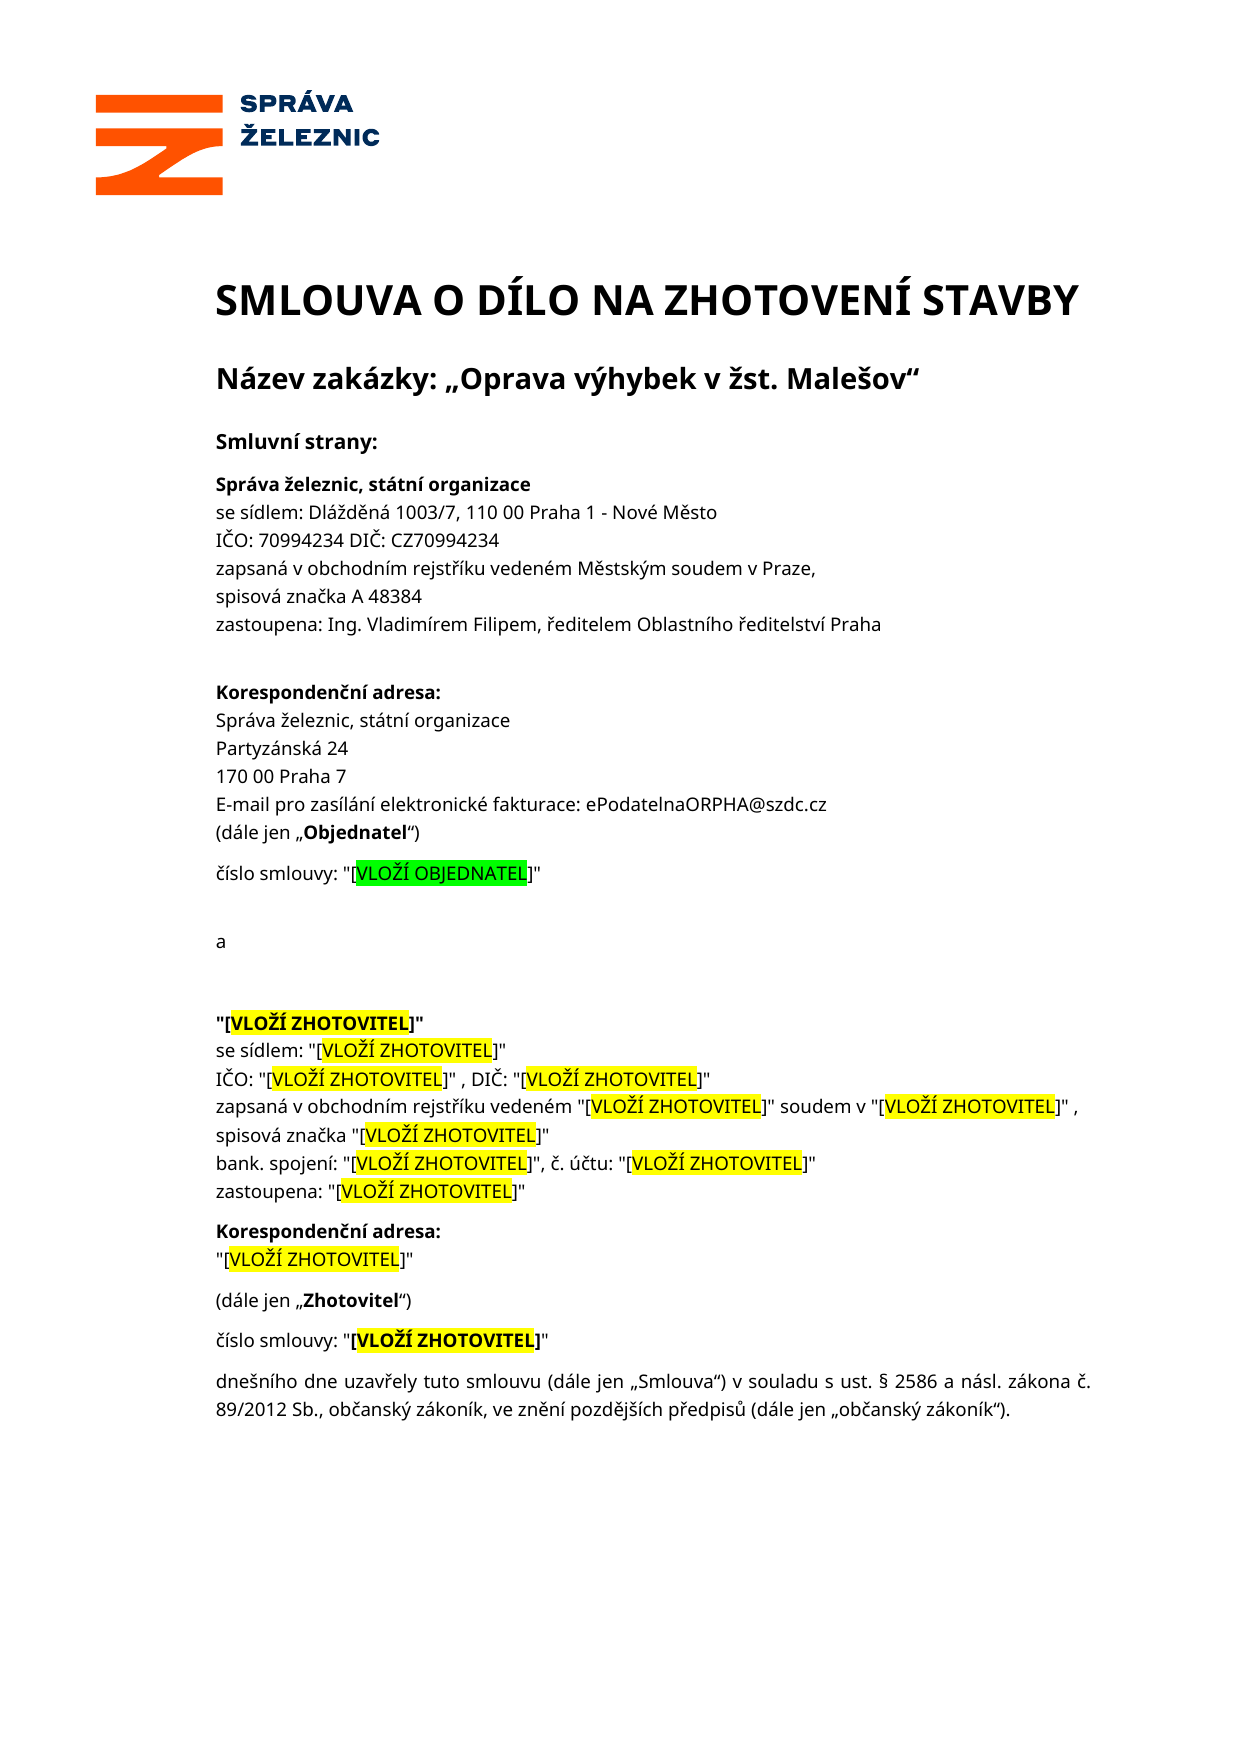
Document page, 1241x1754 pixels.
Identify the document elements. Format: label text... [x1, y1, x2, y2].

text (dále jen „Zhotovitel“) [216, 1287, 1093, 1312]
text (dále jen „Objednatel“) [216, 820, 1093, 845]
text se sídlem: "[VLOŽÍ ZHOTOVITEL]" [216, 1038, 322, 1063]
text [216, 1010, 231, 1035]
text E-mail pro zasílání elektronické fakturace: ePodatelnaORPHA@szdc.cz [216, 792, 1093, 817]
text Smluvní strany: [216, 427, 1093, 456]
text Partyzánská 24 [216, 736, 1093, 761]
text číslo smlouvy: "[VLOŽÍ OBJEDNATEL]" [527, 860, 1093, 886]
text se sídlem: "[VLOŽÍ ZHOTOVITEL]" [492, 1038, 1093, 1063]
text 170 00 Praha 7 [216, 764, 1093, 789]
text zapsaná v obchodním rejstříku vedeném "[VLOŽÍ ZHOTOVITEL]" soudem v "[VLOŽÍ ZHOTOVITEL]" , [216, 1094, 591, 1119]
text zapsaná v obchodním rejstříku vedeném Městským soudem v Praze, [216, 555, 1093, 581]
text Správa železnic, státní organizace [216, 471, 1093, 496]
text "[VLOŽÍ ZHOTOVITEL]" [409, 1010, 1093, 1035]
text spisová značka "[VLOŽÍ ZHOTOVITEL]" [216, 1122, 365, 1147]
text IČO: "[VLOŽÍ ZHOTOVITEL]" , DIČ: "[VLOŽÍ ZHOTOVITEL]" [697, 1066, 1093, 1091]
text Korespondenční adresa: [216, 679, 1093, 705]
text Správa železnic, státní organizace [216, 708, 1093, 733]
text "[VLOŽÍ ZHOTOVITEL]" [399, 1246, 1093, 1272]
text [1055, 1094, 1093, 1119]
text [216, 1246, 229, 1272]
text spisová značka A 48384 [216, 583, 1093, 608]
text zastoupena: Ing. Vladimírem Filipem, ředitelem Oblastního ředitelství Praha [216, 611, 1093, 637]
text bank. spojení: "[VLOŽÍ ZHOTOVITEL]", č. účtu: "[VLOŽÍ ZHOTOVITEL]" [802, 1150, 1093, 1175]
text spisová značka "[VLOŽÍ ZHOTOVITEL]" [536, 1122, 1093, 1147]
text zastoupena: "[VLOŽÍ ZHOTOVITEL]" [216, 1178, 341, 1203]
text číslo smlouvy: "[VLOŽÍ OBJEDNATEL]" [216, 860, 356, 886]
text Korespondenční adresa: [216, 1218, 1093, 1244]
text Název zakázky: „Oprava výhybek v žst. Malešov“ [216, 358, 1093, 398]
text IČO: 70994234 DIČ: CZ70994234 [216, 527, 1093, 552]
text číslo smlouvy: "[VLOŽÍ ZHOTOVITEL]" [216, 1327, 1093, 1353]
text se sídlem: Dlážděná 1003/7, 110 00 Praha 1 - Nové Město [216, 499, 1093, 524]
text dnešního dne uzavřely tuto smlouvu (dále jen „Smlouva“) v souladu s ust. § 2586 a násl. zákona č. 89/2012 Sb., občanský zákoník, ve znění pozdějších předpisů (dále jen „občanský zákoník“). [216, 1368, 1093, 1422]
text a [216, 929, 1093, 954]
text SMLOUVA O DÍLO NA ZHOTOVENÍ STAVBY [216, 271, 1093, 328]
text zastoupena: "[VLOŽÍ ZHOTOVITEL]" [512, 1178, 1093, 1203]
